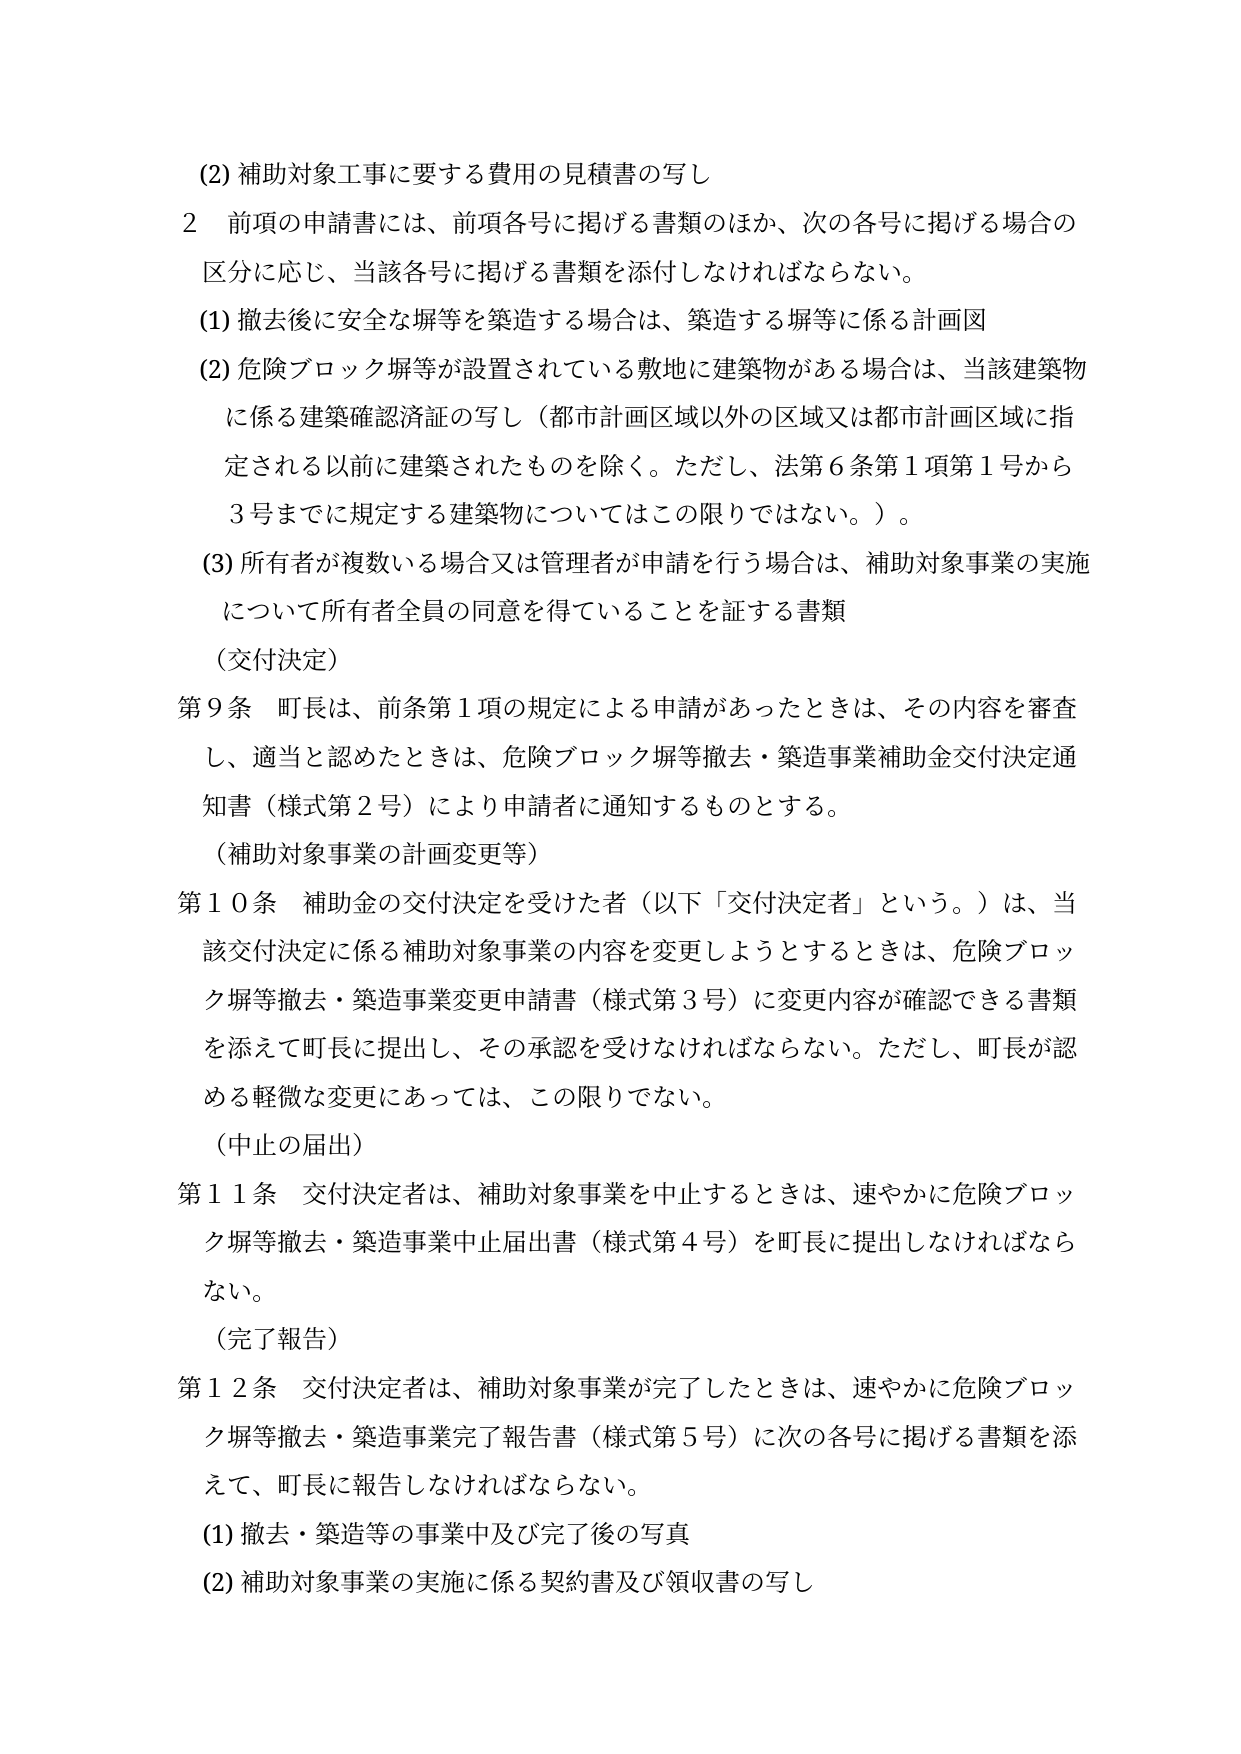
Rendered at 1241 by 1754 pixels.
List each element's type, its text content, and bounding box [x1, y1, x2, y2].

text （中止の届出） [177, 1120, 1092, 1168]
text (1) 撤去・築造等の事業中及び完了後の写真 [177, 1508, 1092, 1557]
text (2) 補助対象事業の実施に係る契約書及び領収書の写し [177, 1557, 1092, 1605]
text 第９条 町長は、前条第１項の規定による申請があったときは、その内容を審査し、適当と認めたときは、危険ブロック塀等撤去・築造事業補助金交付決定通知書（様式第２号）により申請者に通知するものとする。 [177, 683, 1092, 828]
text 第１１条 交付決定者は、補助対象事業を中止するときは、速やかに危険ブロック塀等撤去・築造事業中止届出書（様式第４号）を町長に提出しなければならない。 [177, 1168, 1092, 1314]
text 第１０条 補助金の交付決定を受けた者（以下「交付決定者」という。）は、当該交付決定に係る補助対象事業の内容を変更しようとするときは、危険ブロック塀等撤去・築造事業変更申請書（様式第３号）に変更内容が確認できる書類を添えて町長に提出し、その承認を受けなければならない。ただし、町長が認める軽微な変更にあっては、この限りでない。 [177, 877, 1092, 1120]
text (3) 所有者が複数いる場合又は管理者が申請を行う場合は、補助対象事業の実施について所有者全員の同意を得ていることを証する書類 [202, 537, 1092, 634]
text (2) 補助対象工事に要する費用の見積書の写し [199, 149, 1092, 197]
text （完了報告） [177, 1314, 1092, 1362]
text 第１２条 交付決定者は、補助対象事業が完了したときは、速やかに危険ブロック塀等撤去・築造事業完了報告書（様式第５号）に次の各号に掲げる書類を添えて、町長に報告しなければならない。 [177, 1362, 1092, 1508]
text ２ 前項の申請書には、前項各号に掲げる書類のほか、次の各号に掲げる場合の区分に応じ、当該各号に掲げる書類を添付しなければならない。 [177, 197, 1092, 294]
text (2) 危険ブロック塀等が設置されている敷地に建築物がある場合は、当該建築物に係る建築確認済証の写し（都市計画区域以外の区域又は都市計画区域に指定される以前に建築されたものを除く。ただし、法第６条第１項第１号から３号までに規定する建築物についてはこの限りではない。）。 [199, 343, 1092, 537]
text （交付決定） [177, 634, 1092, 683]
text （補助対象事業の計画変更等） [177, 828, 1092, 877]
text (1) 撤去後に安全な塀等を築造する場合は、築造する塀等に係る計画図 [199, 294, 1092, 343]
